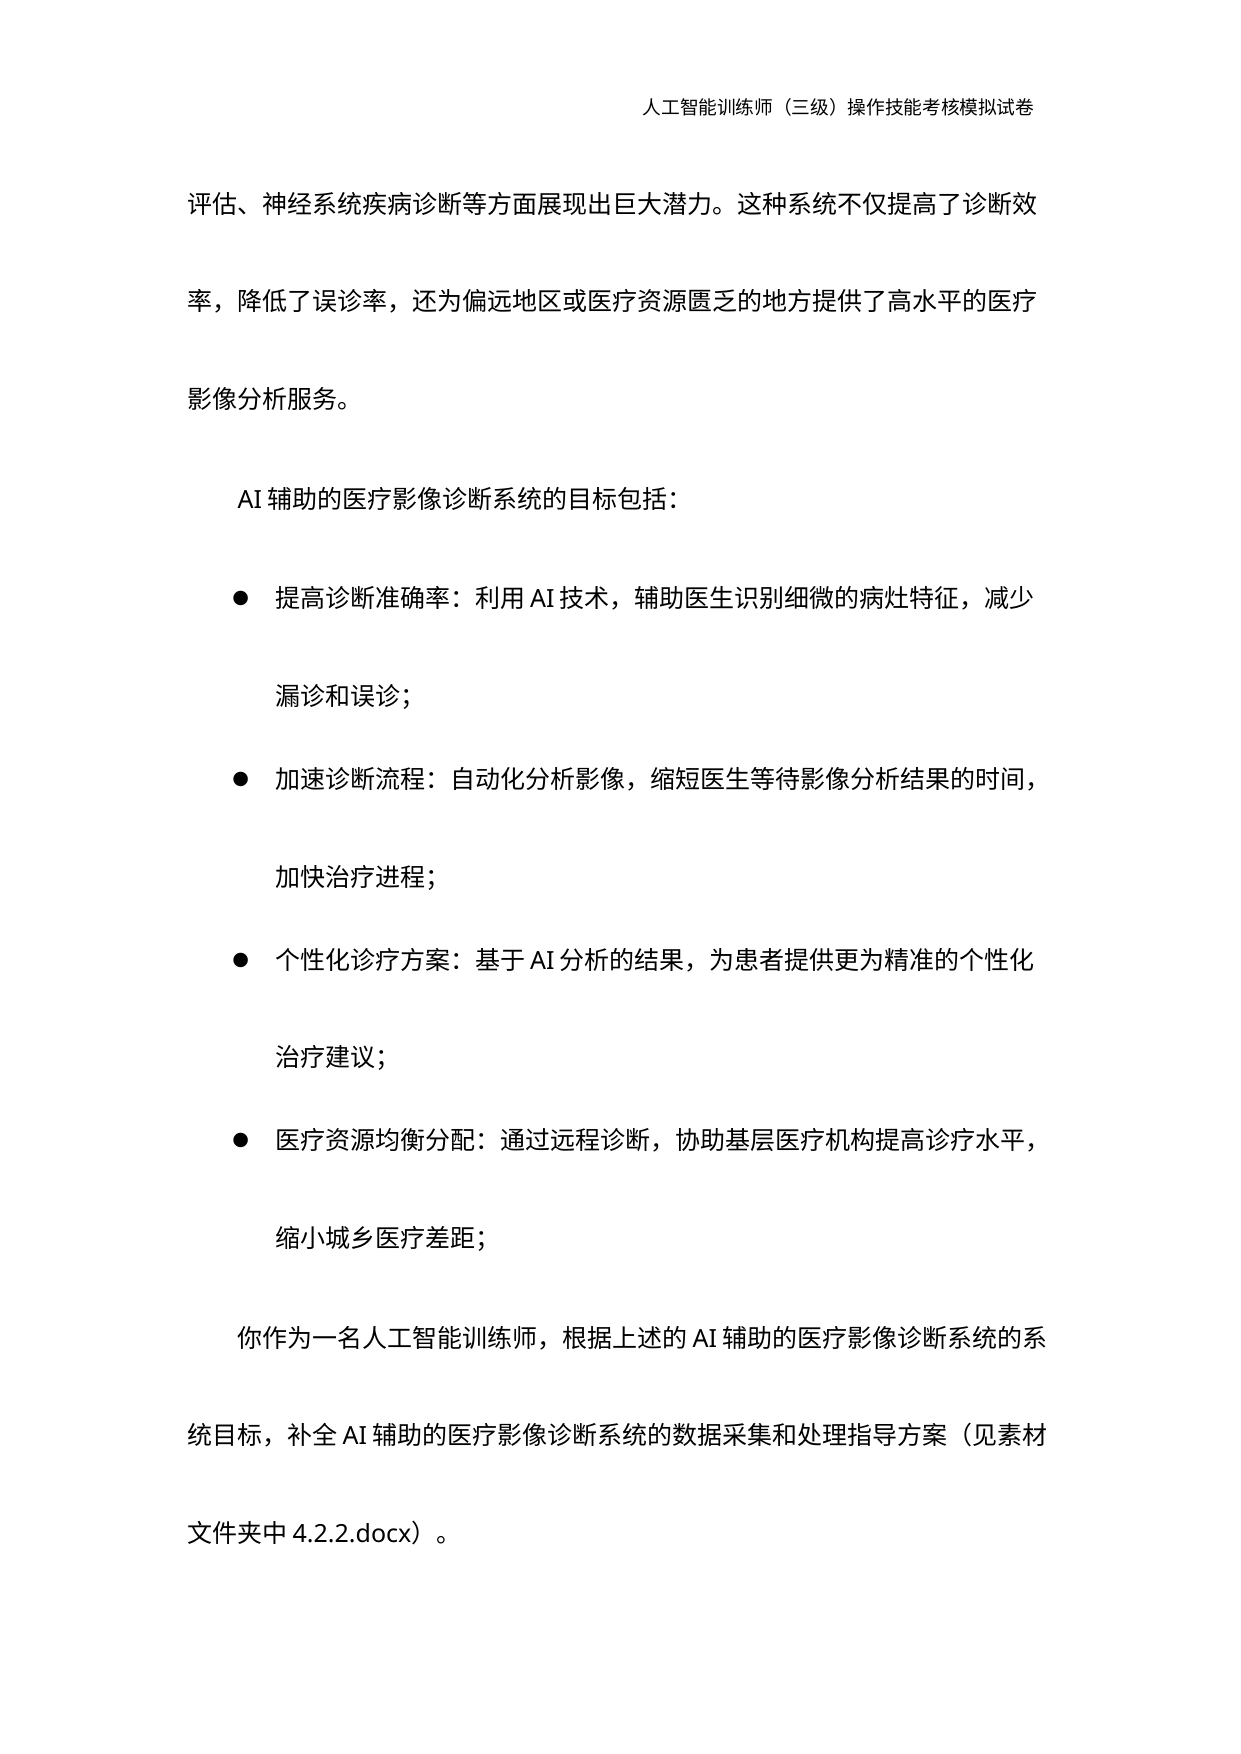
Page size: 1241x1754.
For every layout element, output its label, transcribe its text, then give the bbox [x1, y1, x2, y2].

list 个性化诊疗方案：基于AI分析的结果，为患者提供更为精准的个性化治疗建议； [231, 926, 1053, 1088]
list 提高诊断准确率：利用AI技术，辅助医生识别细微的病灶特征，减少漏诊和误诊； [231, 564, 1053, 727]
list 医疗资源均衡分配：通过远程诊断，协助基层医疗机构提高诊疗水平，缩小城乡医疗差距； [231, 1106, 1053, 1269]
text AI辅助的医疗影像诊断系统的目标包括： [187, 465, 1053, 530]
list 加速诊断流程：自动化分析影像，缩短医生等待影像分析结果的时间，加快治疗进程； [231, 745, 1053, 908]
text 你作为一名人工智能训练师，根据上述的AI辅助的医疗影像诊断系统的系统目标，补全AI辅助的医疗影像诊断系统的数据采集和处理指导方案（见素材文件夹中4.2.2.docx）。 [187, 1304, 1053, 1564]
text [187, 170, 1053, 430]
